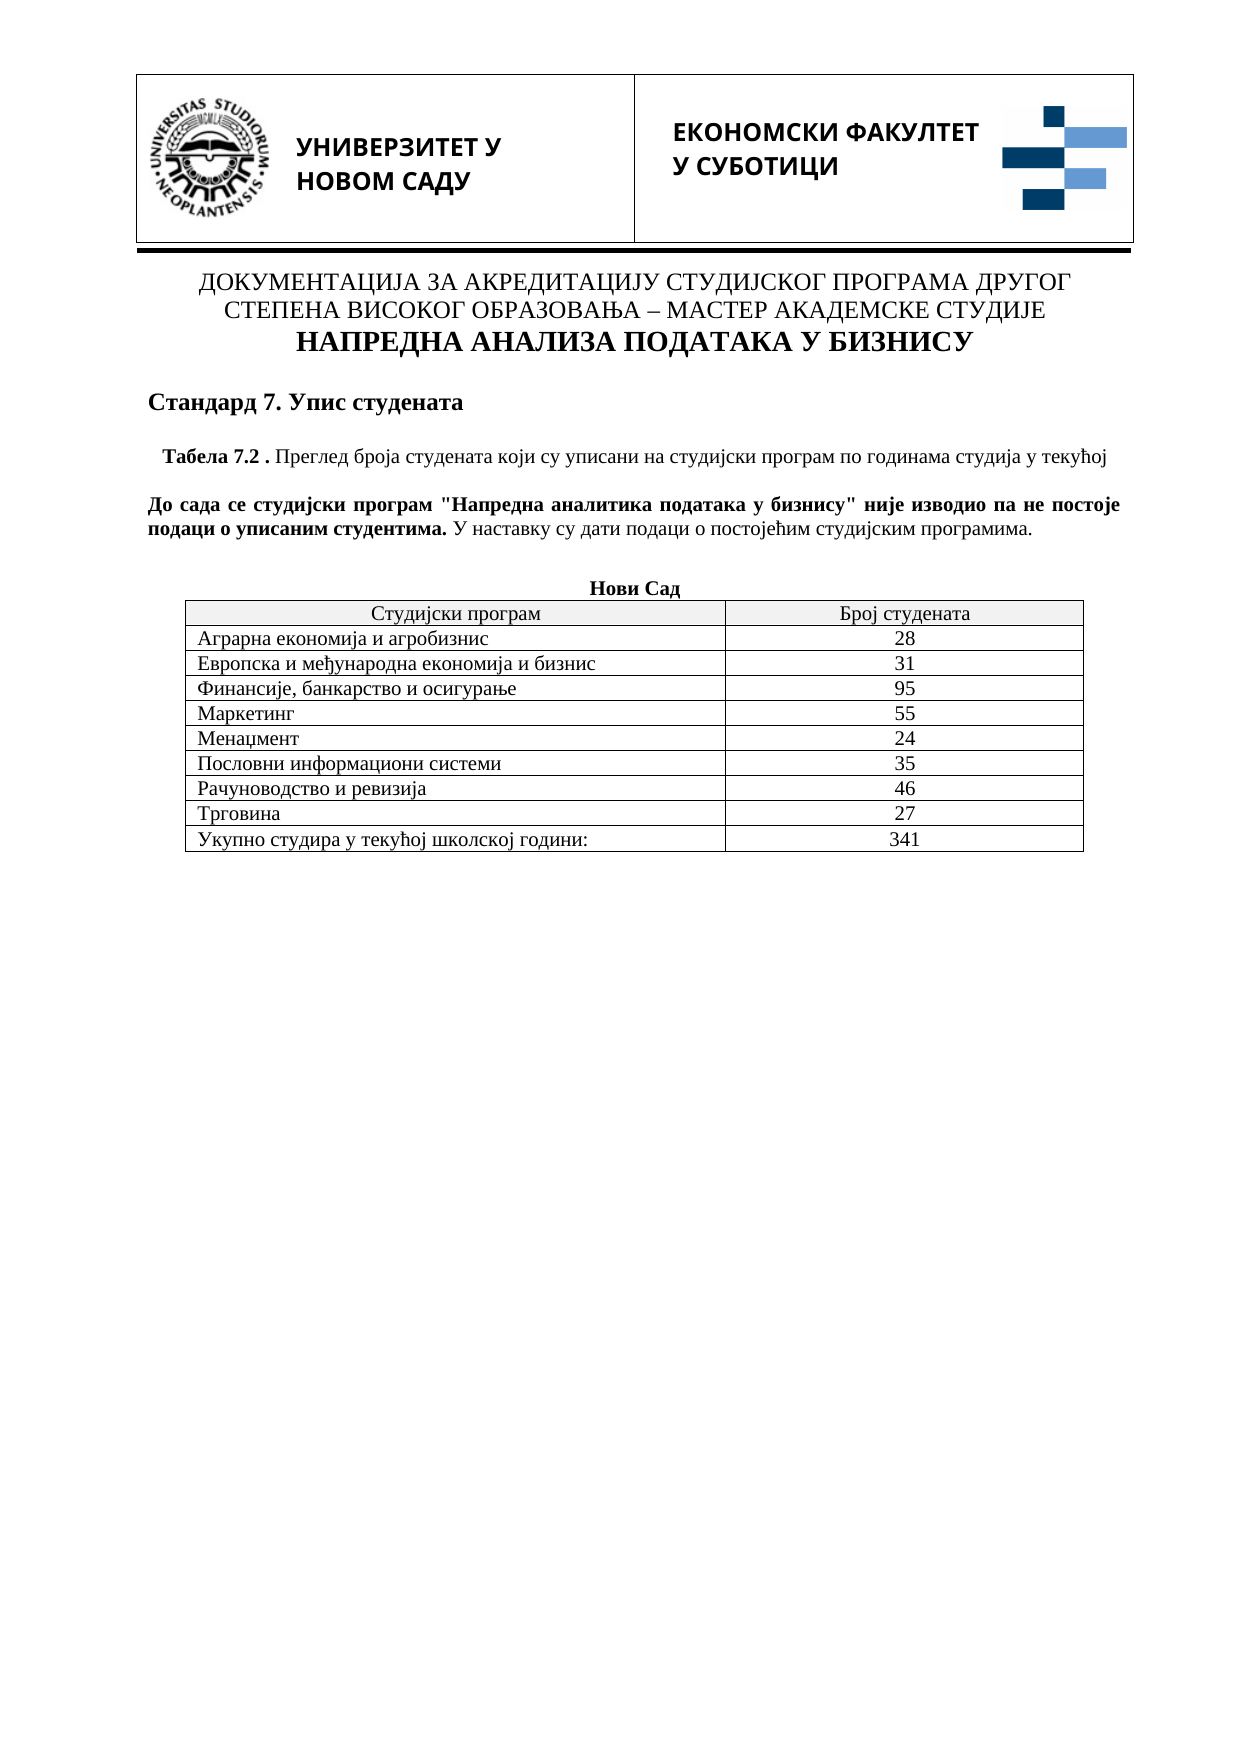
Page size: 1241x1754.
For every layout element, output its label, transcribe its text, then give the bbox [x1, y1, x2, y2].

table_cell 27 [726, 801, 1083, 825]
table_cell Трговина [186, 801, 725, 825]
picture [149, 97, 270, 218]
table_cell 31 [726, 651, 1083, 675]
table_cell 24 [726, 726, 1083, 750]
table_header Студијски програм [186, 601, 725, 624]
table_cell Менаџмент [186, 726, 725, 750]
table_cell Европска и међународна економија и бизнис [186, 651, 725, 675]
table_cell 35 [726, 751, 1083, 775]
text До сада се студијски програм "Напредна аналитика података у бизнису" није изводио па не постоје подаци о уписаним студентима. У наставку су дати подаци о постојећим студијским програмима. [148, 492, 1122, 540]
text НАПРЕДНА АНАЛИЗА ПОДАТАКА У БИЗНИСУ [148, 324, 1122, 358]
table_cell Пословни информациони системи [186, 751, 725, 775]
picture [1002, 106, 1127, 210]
table_cell 55 [726, 701, 1083, 725]
table_cell Финансије, банкарство и осигурање [186, 676, 725, 700]
text ДОКУМЕНТАЦИЈА ЗА АКРЕДИТАЦИЈУ СТУДИЈСКОГ ПРОГРАМА ДРУГОГ СТЕПЕНА ВИСОКОГ ОБРАЗОВАЊА – МАСТЕР АКАДЕМСКЕ СТУДИЈЕ [148, 267, 1122, 324]
table_header Број студената [726, 601, 1083, 624]
table_cell 28 [726, 626, 1083, 650]
table_cell Рачуноводство и ревизија [186, 776, 725, 800]
table_cell Укупно студира у текућој школској години: [186, 826, 725, 851]
table_cell Маркетинг [186, 701, 725, 725]
text Стандард 7. Упис студената [148, 387, 1122, 415]
text Нови Сад [148, 575, 1122, 599]
table_cell 95 [726, 676, 1083, 700]
table_cell Аграрна економија и агробизнис [186, 626, 725, 650]
text Табела 7.2 . Преглед броја студената који су уписани на студијски програм по годинама студија у текућој [148, 444, 1122, 468]
table_cell 341 [726, 826, 1083, 851]
table_cell 46 [726, 776, 1083, 800]
